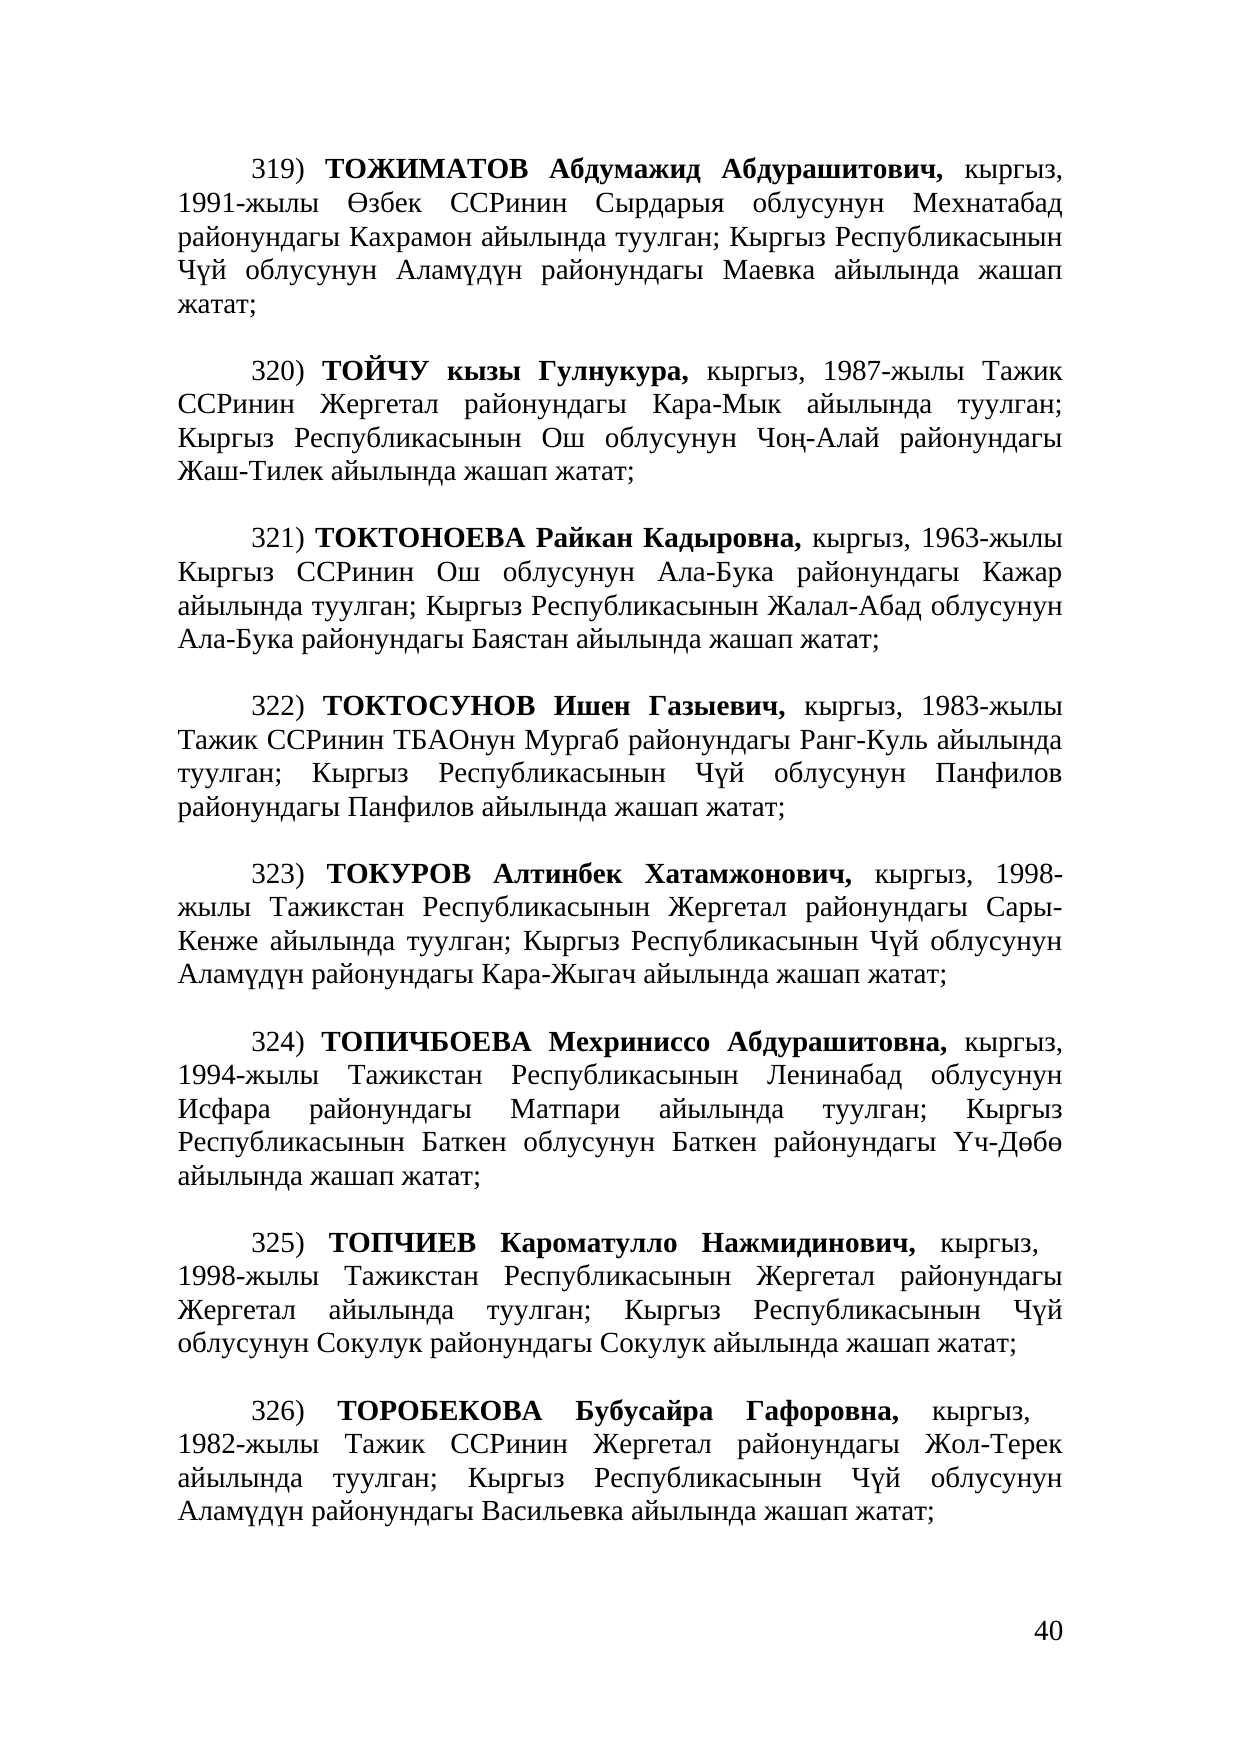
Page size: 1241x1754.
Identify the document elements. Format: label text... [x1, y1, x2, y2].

text 324) ТОПИЧБОЕВА Мехриниссо Абдурашитовна, кыргыз, 1994-жылы Тажикстан Республикасынын Ленинабад облусунун Исфара районундагы Матпари айылында туулган; Кыргыз Республикасынын Баткен облусунун Баткен районундагы Үч-Дөбө айылында жашап жатат; [177, 1024, 1063, 1191]
text 320) ТОЙЧУ кызы Гулнукура, кыргыз, 1987-жылы Тажик ССРинин Жергетал районундагы Кара-Мык айылында туулган; Кыргыз Республикасынын Ош облусунун Чоң-Алай районундагы Жаш-Тилек айылында жашап жатат; [177, 353, 1063, 487]
text 326) ТОРОБЕКОВА Бубусайра Гафоровна, кыргыз, 1982-жылы Тажик ССРинин Жергетал районундагы Жол-Терек айылында туулган; Кыргыз Республикасынын Чүй облусунун Аламүдүн районундагы Васильевка айылында жашап жатат; [177, 1393, 1063, 1527]
text 325) ТОПЧИЕВ Кароматулло Нажмидинович, кыргыз, 1998-жылы Тажикстан Республикасынын Жергетал районундагы Жергетал айылында туулган; Кыргыз Республикасынын Чүй облусунун Сокулук районундагы Сокулук айылында жашап жатат; [177, 1225, 1063, 1359]
text 321) ТОКТОНОЕВА Райкан Кадыровна, кыргыз, 1963-жылы Кыргыз ССРинин Ош облусунун Ала-Бука районундагы Кажар айылында туулган; Кыргыз Республикасынын Жалал-Абад облусунун Ала-Бука районундагы Баястан айылында жашап жатат; [177, 521, 1063, 655]
text 323) ТОКУРОВ Алтинбек Хатамжонович, кыргыз, 1998-жылы Тажикстан Республикасынын Жергетал районундагы Сары-Кенже айылында туулган; Кыргыз Республикасынын Чүй облусунун Аламүдүн районундагы Кара-Жыгач айылында жашап жатат; [177, 856, 1063, 990]
text 322) ТОКТОСУНОВ Ишен Газыевич, кыргыз, 1983-жылы Тажик ССРинин ТБАОнун Мургаб районундагы Ранг-Куль айылында туулган; Кыргыз Республикасынын Чүй облусунун Панфилов районундагы Панфилов айылында жашап жатат; [177, 688, 1063, 822]
text 319) ТОЖИМАТОВ Абдумажид Абдурашитович, кыргыз, 1991-жылы Өзбек ССРинин Сырдарыя облусунун Мехнатабад районундагы Кахрамон айылында туулган; Кыргыз Республикасынын Чүй облусунун Аламүдүн районундагы Маевка айылында жашап жатат; [177, 152, 1063, 319]
